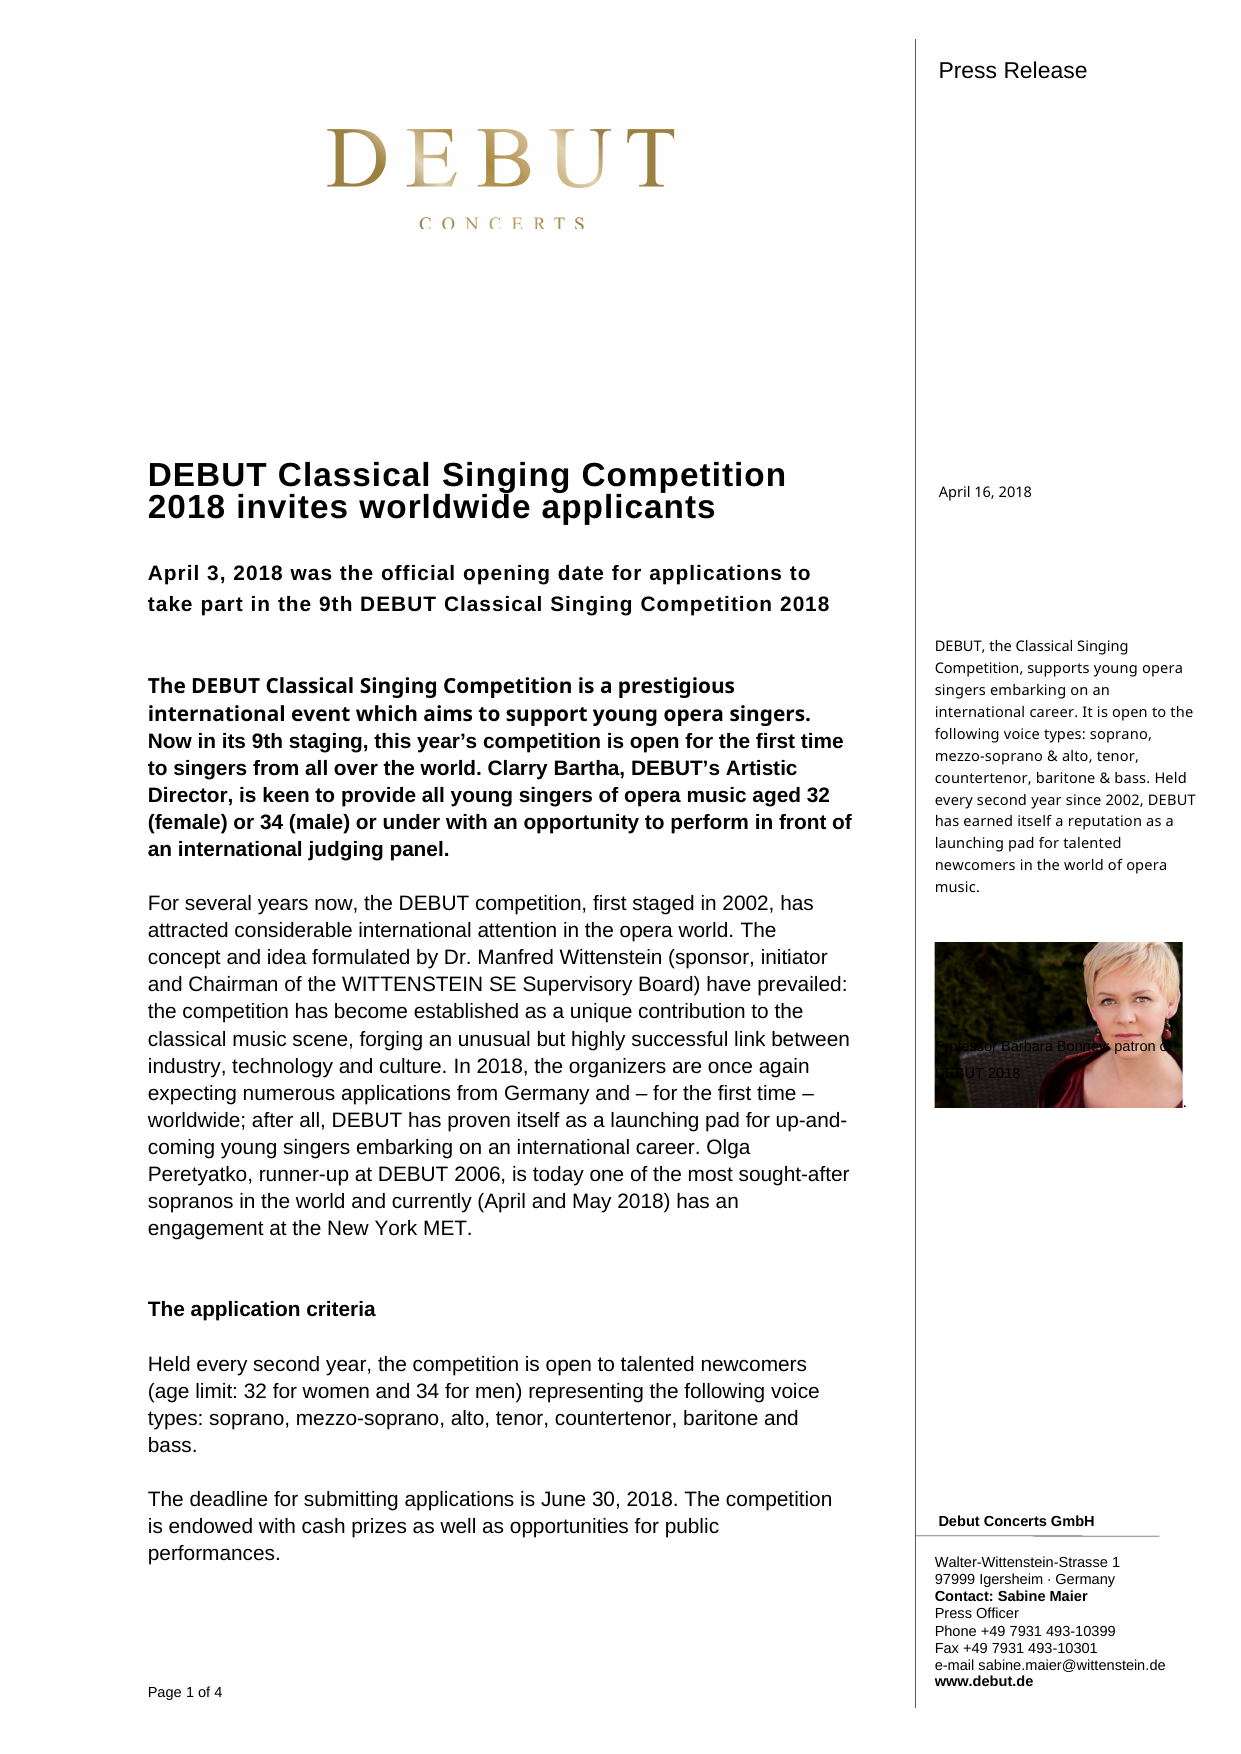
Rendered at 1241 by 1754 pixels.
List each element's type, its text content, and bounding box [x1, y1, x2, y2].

picture [934, 942, 1183, 1108]
text The application criteria [148, 1295, 854, 1322]
text April 3, 2018 was the official opening date for applications to take part in the 9th DEBUT Classical Singing Competition 2018 [148, 556, 856, 618]
text The deadline for submitting applications is June 30, 2018. The competition is endowed with cash prizes as well as opportunities for public performances. [148, 1485, 854, 1566]
text DEBUT Classical Singing Competition 2018 invites worldwide applicants [148, 462, 856, 524]
text Held every second year, the competition is open to talented newcomers (age limit: 32 for women and 34 for men) representing the following voice types: soprano, mezzo-soprano, alto, tenor, countertenor, baritone and bass. [148, 1349, 854, 1458]
picture [324, 128, 674, 229]
text The DEBUT Classical Singing Competition is a prestigious international event which aims to support young opera singers. Now in its 9th staging, this year’s competition is open for the first time to singers from all over the world. Clarry Bartha, DEBUT’s Artistic Director, is keen to provide all young singers of opera music aged 32 (female) or 34 (male) or under with an opportunity to perform in front of an international judging panel. [148, 672, 856, 862]
text For several years now, the DEBUT competition, first staged in 2002, has attracted considerable international attention in the opera world. The concept and idea formulated by Dr. Manfred Wittenstein (sponsor, initiator and Chairman of the WITTENSTEIN SE Supervisory Board) have prevailed: the competition has become established as a unique contribution to the classical music scene, forging an unusual but highly successful link between industry, technology and culture. In 2018, the organizers are once again expecting numerous applications from Germany and – for the first time – worldwide; after all, DEBUT has proven itself as a launching pad for up-and-coming young singers embarking on an international career. Olga Peretyatko, runner-up at DEBUT 2006, is today one of the most sought-after sopranos in the world and currently (April and May 2018) has an engagement at the New York MET. [148, 889, 854, 1241]
